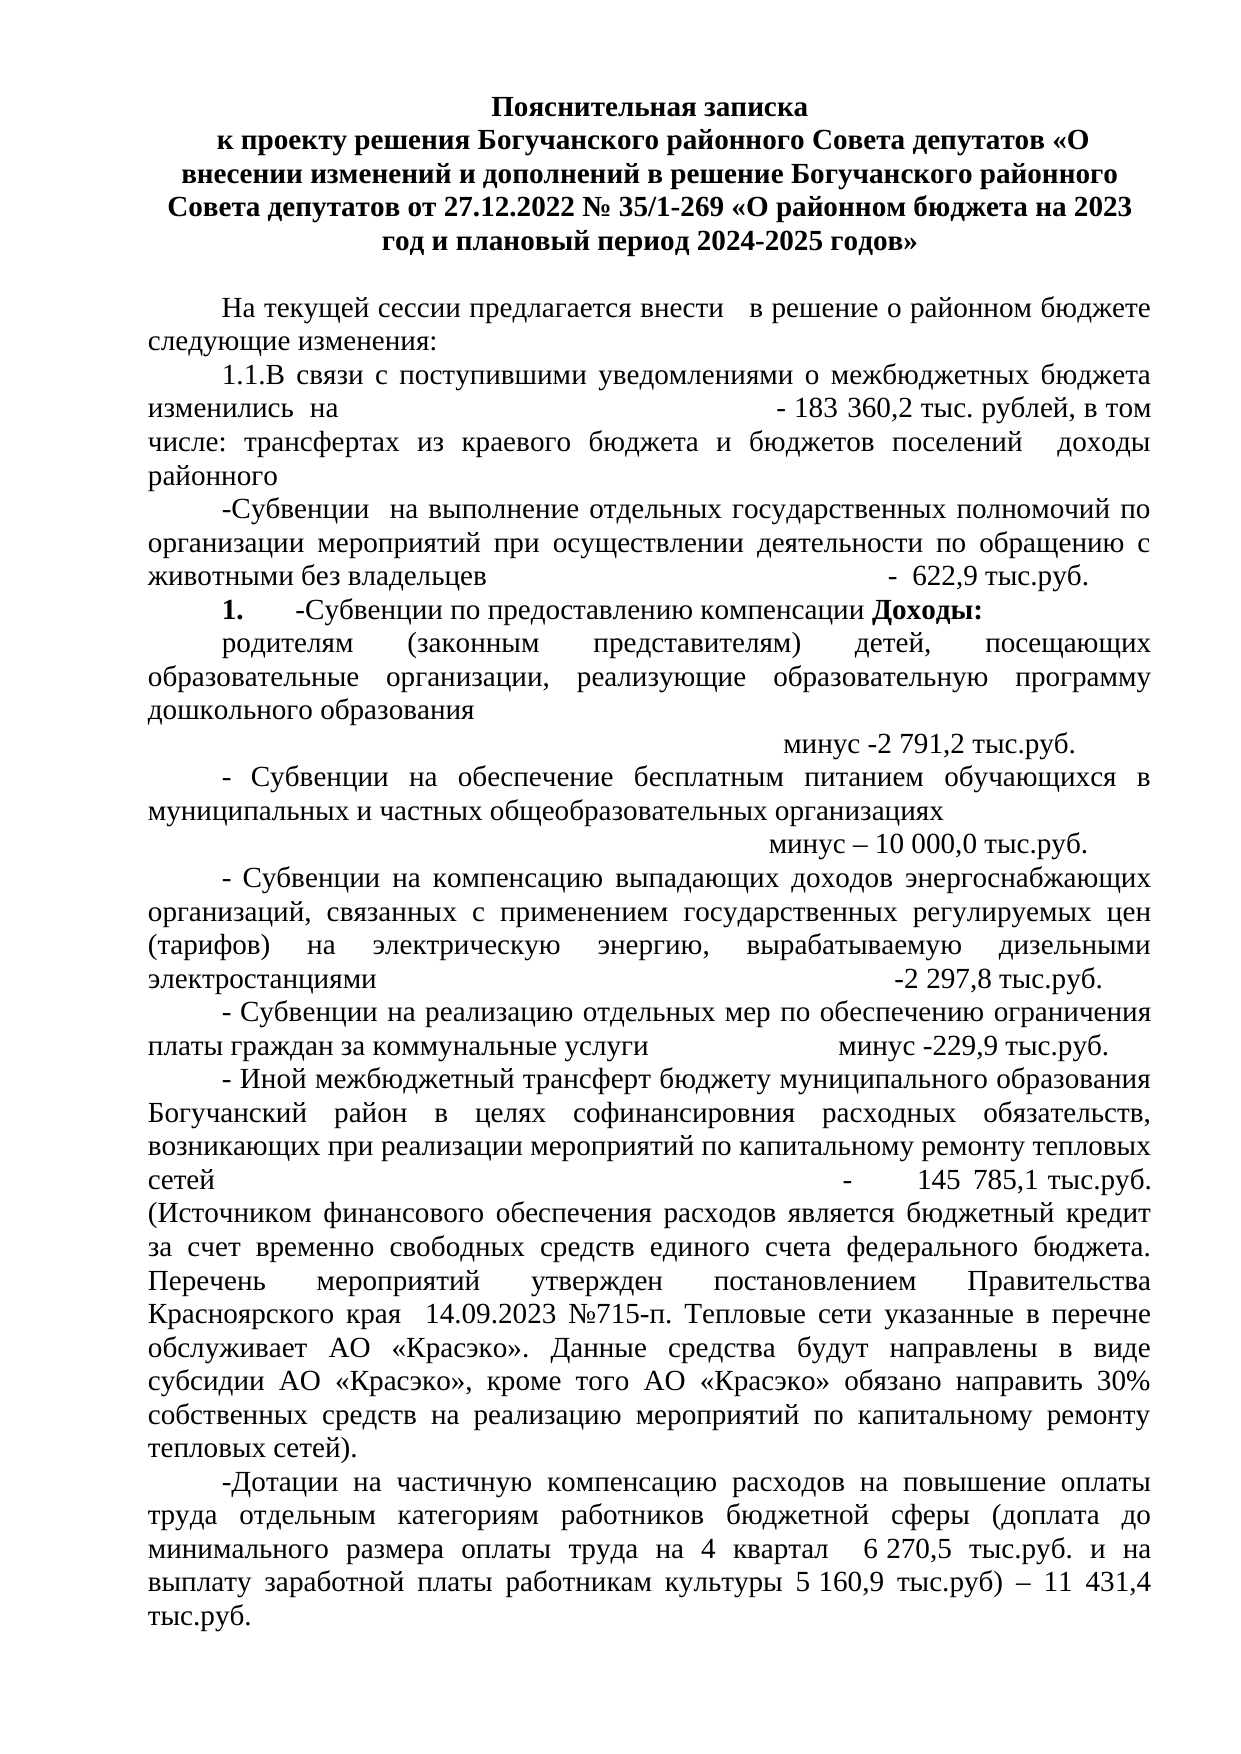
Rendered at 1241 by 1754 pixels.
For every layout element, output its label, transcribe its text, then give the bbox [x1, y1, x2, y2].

list - Субвенции на компенсацию выпадающих доходов энергоснабжающих организаций, связанных с применением государственных регулируемых цен (тарифов) на электрическую энергию, вырабатываемую дизельными электростанциями -2 297,8 тыс.руб. [148, 860, 1152, 994]
list минус – 10 000,0 тыс.руб. [148, 827, 1152, 860]
list - Иной межбюджетный трансферт бюджету муниципального образования Богучанский район в целях софинансировния расходных обязательств, возникающих при реализации мероприятий по капитальному ремонту тепловых сетей - 145 785,1 тыс.руб. (Источником финансового обеспечения расходов является бюджетный кредит за счет временно свободных средств единого счета федерального бюджета. Перечень мероприятий утвержден постановлением Правительства Красноярского края 14.09.2023 №715-п. Тепловые сети указанные в перечне обслуживает АО «Красэко». Данные средства будут направлены в виде субсидии АО «Красэко», кроме того АО «Красэко» обязано направить 30% собственных средств на реализацию мероприятий по капитальному ремонту тепловых сетей). [148, 1061, 1152, 1464]
list минус -2 791,2 тыс.руб. [148, 726, 1152, 759]
text На текущей сессии предлагается внести в решение о районном бюджете следующие изменения: [148, 290, 1152, 357]
list -Дотации на частичную компенсацию расходов на повышение оплаты труда отдельным категориям работников бюджетной сферы (доплата до минимального размера оплаты труда на 4 квартал 6 270,5 тыс.руб. и на выплату заработной платы работникам культуры 5 160,9 тыс.руб) – 11 431,4 тыс.руб. [148, 1464, 1152, 1632]
list родителям (законным представителям) детей, посещающих образовательные организации, реализующие образовательную программу дошкольного образования [148, 625, 1152, 726]
list -Субвенции по предоставлению компенсации Доходы: [148, 592, 1152, 625]
list 1.1.В связи с поступившими уведомлениями о межбюджетных бюджета изменились на - 183 360,2 тыс. рублей, в том числе: трансфертах из краевого бюджета и бюджетов поселений доходы районного [148, 357, 1152, 491]
list -Субвенции на выполнение отдельных государственных полномочий по организации мероприятий при осуществлении деятельности по обращению с животными без владельцев - 622,9 тыс.руб. [148, 491, 1152, 592]
list - Субвенции на реализацию отдельных мер по обеспечению ограничения платы граждан за коммунальные услуги минус -229,9 тыс.руб. [148, 994, 1152, 1061]
text Пояснительная записка [148, 89, 1152, 122]
text к проекту решения Богучанского районного Совета депутатов «О внесении изменений и дополнений в решение Богучанского районного Совета депутатов от 27.12.2022 № 35/1-269 «О районном бюджета на 2023 год и плановый период 2024-2025 годов» [148, 122, 1152, 256]
list - Субвенции на обеспечение бесплатным питанием обучающихся в муниципальных и частных общеобразовательных организациях [148, 759, 1152, 827]
